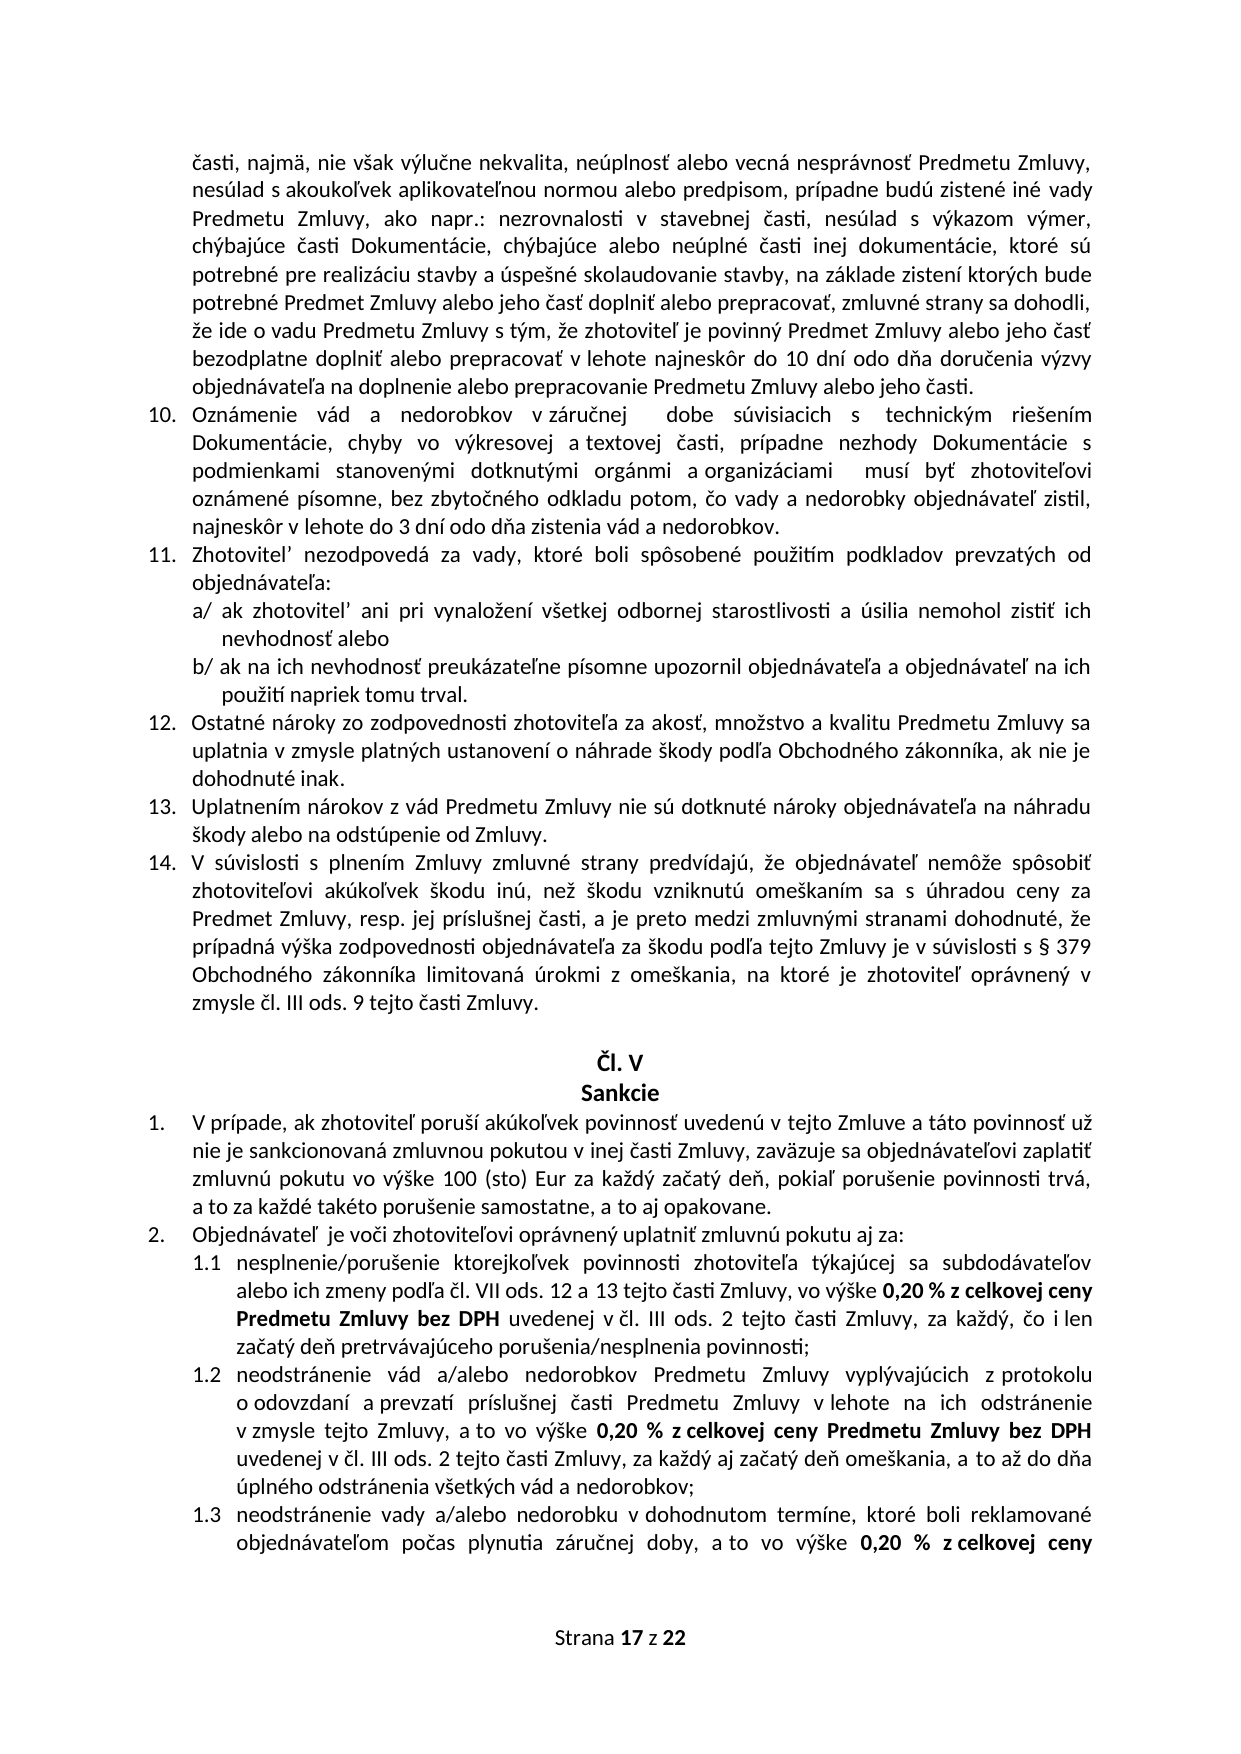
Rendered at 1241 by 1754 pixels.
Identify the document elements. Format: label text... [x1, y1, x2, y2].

list Oznámenie vád a nedorobkov v záručnej dobe súvisiacich s technickým riešením Dokumentácie, chyby vo výkresovej a textovej časti, prípadne nezhody Dokumentácie s podmienkami stanovenými dotknutými orgánmi a organizáciami musí byť zhotoviteľovi oznámené písomne, bez zbytočného odkladu potom, čo vady a nedorobky objednávateľ zistil, najneskôr v lehote do 3 dní odo dňa zistenia vád a nedorobkov. [148, 400, 1093, 540]
list nesplnenie/porušenie ktorejkoľvek povinnosti zhotoviteľa týkajúcej sa subdodávateľov alebo ich zmeny podľa čl. VII ods. 12 a 13 tejto časti Zmluvy, vo výške 0,20 % z celkovej ceny Predmetu Zmluvy bez DPH uvedenej v čl. III ods. 2 tejto časti Zmluvy, za každý, čo i len začatý deň pretrvávajúceho porušenia/nesplnenia povinnosti; [192, 1248, 1093, 1360]
list V súvislosti s plnením Zmluvy zmluvné strany predvídajú, že objednávateľ nemôže spôsobiť zhotoviteľovi akúkoľvek škodu inú, než škodu vzniknutú omeškaním sa s úhradou ceny za Predmet Zmluvy, resp. jej príslušnej časti, a je preto medzi zmluvnými stranami dohodnuté, že prípadná výška zodpovednosti objednávateľa za škodu podľa tejto Zmluvy je v súvislosti s § 379 Obchodného zákonníka limitovaná úrokmi z omeškania, na ktoré je zhotoviteľ oprávnený v zmysle čl. III ods. 9 tejto časti Zmluvy. [148, 848, 1093, 1016]
text Sankcie [148, 1077, 1093, 1108]
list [192, 1500, 1093, 1556]
list Ostatné nároky zo zodpovednosti zhotoviteľa za akosť, množstvo a kvalitu Predmetu Zmluvy sa uplatnia v zmysle platných ustanovení o náhrade škody podľa Obchodného zákonníka, ak nie je dohodnuté inak. [148, 708, 1093, 792]
list neodstránenie vád a/alebo nedorobkov Predmetu Zmluvy vyplývajúcich z protokolu o odovzdaní a prevzatí príslušnej časti Predmetu Zmluvy v lehote na ich odstránenie v zmysle tejto Zmluvy, a to vo výške 0,20 % z celkovej ceny Predmetu Zmluvy bez DPH uvedenej v čl. III ods. 2 tejto časti Zmluvy, za každý aj začatý deň omeškania, a to až do dňa úplného odstránenia všetkých vád a nedorobkov; [192, 1360, 1093, 1500]
text a/ ak zhotovitel’ ani pri vynaložení všetkej odbornej starostlivosti a úsilia nemohol zistiť ich nevhodnosť alebo [192, 596, 1093, 652]
text Čl. V [148, 1047, 1093, 1077]
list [148, 148, 1093, 400]
list Uplatnením nárokov z vád Predmetu Zmluvy nie sú dotknuté nároky objednávateľa na náhradu škody alebo na odstúpenie od Zmluvy. [148, 792, 1093, 848]
list Zhotovitel’ nezodpovedá za vady, ktoré boli spôsobené použitím podkladov prevzatých od objednávateľa: [148, 540, 1093, 596]
list Objednávateľ je voči zhotoviteľovi oprávnený uplatniť zmluvnú pokutu aj za: [148, 1220, 1093, 1248]
list V prípade, ak zhotoviteľ poruší akúkoľvek povinnosť uvedenú v tejto Zmluve a táto povinnosť už nie je sankcionovaná zmluvnou pokutou v inej časti Zmluvy, zaväzuje sa objednávateľovi zaplatiť zmluvnú pokutu vo výške 100 (sto) Eur za každý začatý deň, pokiaľ porušenie povinnosti trvá, a to za každé takéto porušenie samostatne, a to aj opakovane. [148, 1108, 1093, 1220]
text b/ ak na ich nevhodnosť preukázateľne písomne upozornil objednávateľa a objednávateľ na ich použití napriek tomu trval. [192, 652, 1093, 708]
